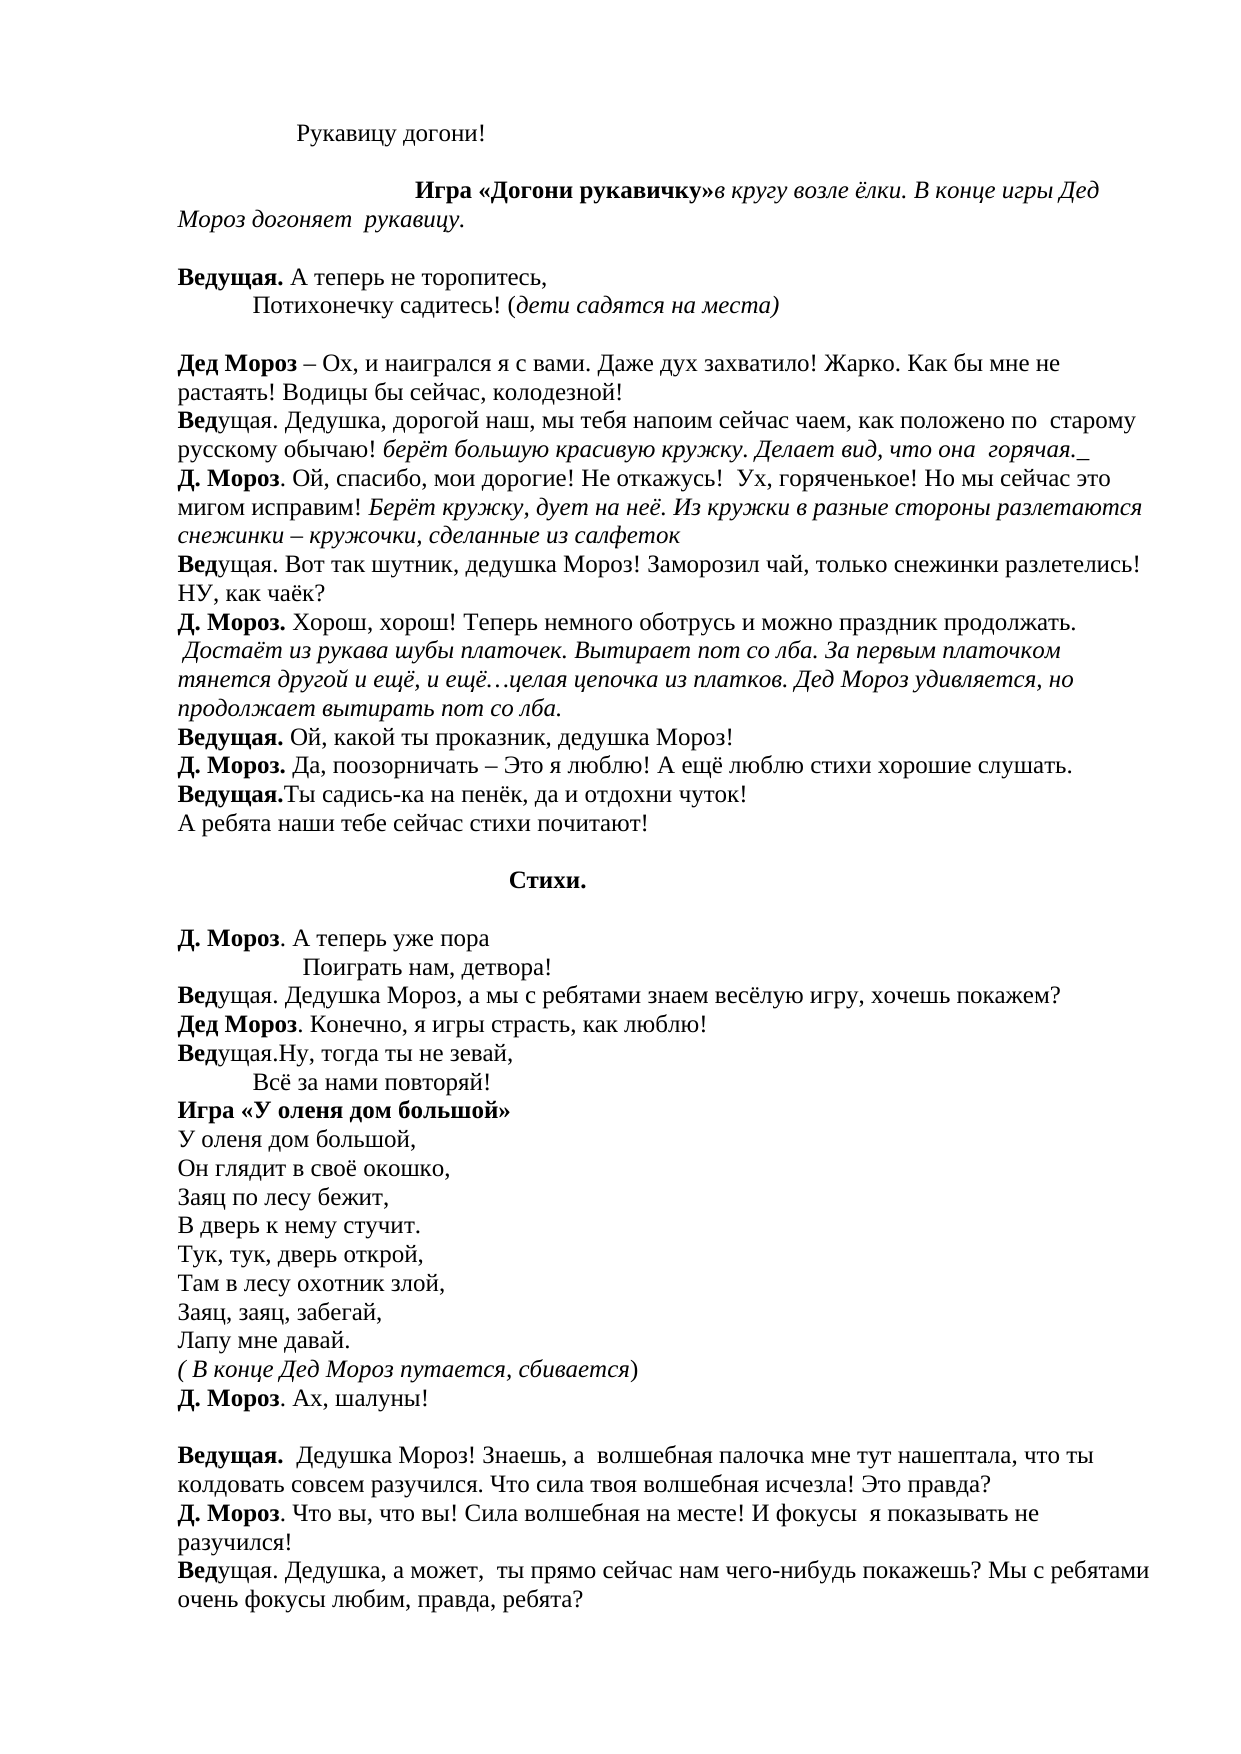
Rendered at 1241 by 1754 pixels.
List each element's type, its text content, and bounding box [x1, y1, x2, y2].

text Д. Мороз. Что вы, что вы! Сила волшебная на месте! И фокусы я показывать не разучился! [177, 1498, 1152, 1556]
text Игра «Догони рукавичку»в кругу возле ёлки. В конце игры Дед Мороз догоняет рукавицу. [177, 176, 1152, 233]
text Ведущая. А теперь не торопитесь, [177, 262, 1152, 291]
text Ведущая. Вот так шутник, дедушка Мороз! Заморозил чай, только снежинки разлетелись! НУ, как чаёк? [177, 549, 1152, 607]
text Лапу мне давай. [177, 1326, 1152, 1354]
text Ведущая. Дедушка, дорогой наш, мы тебя напоим сейчас чаем, как положено по старому русскому обычаю! берёт большую красивую кружку. Делает вид, что она горячая._ [177, 406, 1152, 463]
text Поиграть нам, детвора! [177, 952, 1152, 981]
text Стихи. [177, 866, 1152, 894]
text Ведущая. Дедушка, а может, ты прямо сейчас нам чего-нибудь покажешь? Мы с ребятами очень фокусы любим, правда, ребята? [177, 1556, 1152, 1613]
text Рукавицу догони! [177, 118, 1152, 147]
text В дверь к нему стучит. [177, 1211, 1152, 1239]
text Ведущая. Дедушка Мороз, а мы с ребятами знаем весёлую игру, хочешь покажем? [177, 981, 1152, 1009]
text Дед Мороз – Ох, и наигрался я с вами. Даже дух захватило! Жарко. Как бы мне не растаять! Водицы бы сейчас, колодезной! [177, 348, 1152, 406]
text У оленя дом большой, [177, 1124, 1152, 1153]
text Тук, тук, дверь открой, [177, 1239, 1152, 1268]
text Д. Мороз. Ой, спасибо, мои дорогие! Не откажусь! Ух, горяченькое! Но мы сейчас это мигом исправим! Берёт кружку, дует на неё. Из кружки в разные стороны разлетаются снежинки – кружочки, сделанные из салфеток [177, 463, 1152, 549]
text Ведущая.Ну, тогда ты не зевай, [177, 1038, 1152, 1067]
text Заяц по лесу бежит, [177, 1182, 1152, 1211]
text Всё за нами повторяй! [177, 1067, 1152, 1096]
text Дед Мороз. Конечно, я игры страсть, как люблю! [177, 1009, 1152, 1038]
text Он глядит в своё окошко, [177, 1153, 1152, 1182]
text Ведущая. Дедушка Мороз! Знаешь, а волшебная палочка мне тут нашептала, что ты колдовать совсем разучился. Что сила твоя волшебная исчезла! Это правда? [177, 1441, 1152, 1498]
text Д. Мороз. Ах, шалуны! [177, 1383, 1152, 1412]
text Там в лесу охотник злой, [177, 1268, 1152, 1297]
text Потихонечку садитесь! (дети садятся на места) [177, 291, 1152, 319]
text А ребята наши тебе сейчас стихи почитают! [177, 808, 1152, 837]
text ( В конце Дед Мороз путается, сбивается) [177, 1354, 1152, 1383]
text Д. Мороз. А теперь уже пора [177, 923, 1152, 952]
text Ведущая.Ты садись-ка на пенёк, да и отдохни чуток! [177, 779, 1152, 808]
text Ведущая. Ой, какой ты проказник, дедушка Мороз! [177, 722, 1152, 751]
text Заяц, заяц, забегай, [177, 1297, 1152, 1326]
text Д. Мороз. Хорош, хорош! Теперь немного оботрусь и можно праздник продолжать. [177, 607, 1152, 636]
text Д. Мороз. Да, поозорничать – Это я люблю! А ещё люблю стихи хорошие слушать. [177, 751, 1152, 779]
text Игра «У оленя дом большой» [177, 1096, 1152, 1124]
text Достаёт из рукава шубы платочек. Вытирает пот со лба. За первым платочком тянется другой и ещё, и ещё…целая цепочка из платков. Дед Мороз удивляется, но продолжает вытирать пот со лба. [177, 636, 1152, 722]
